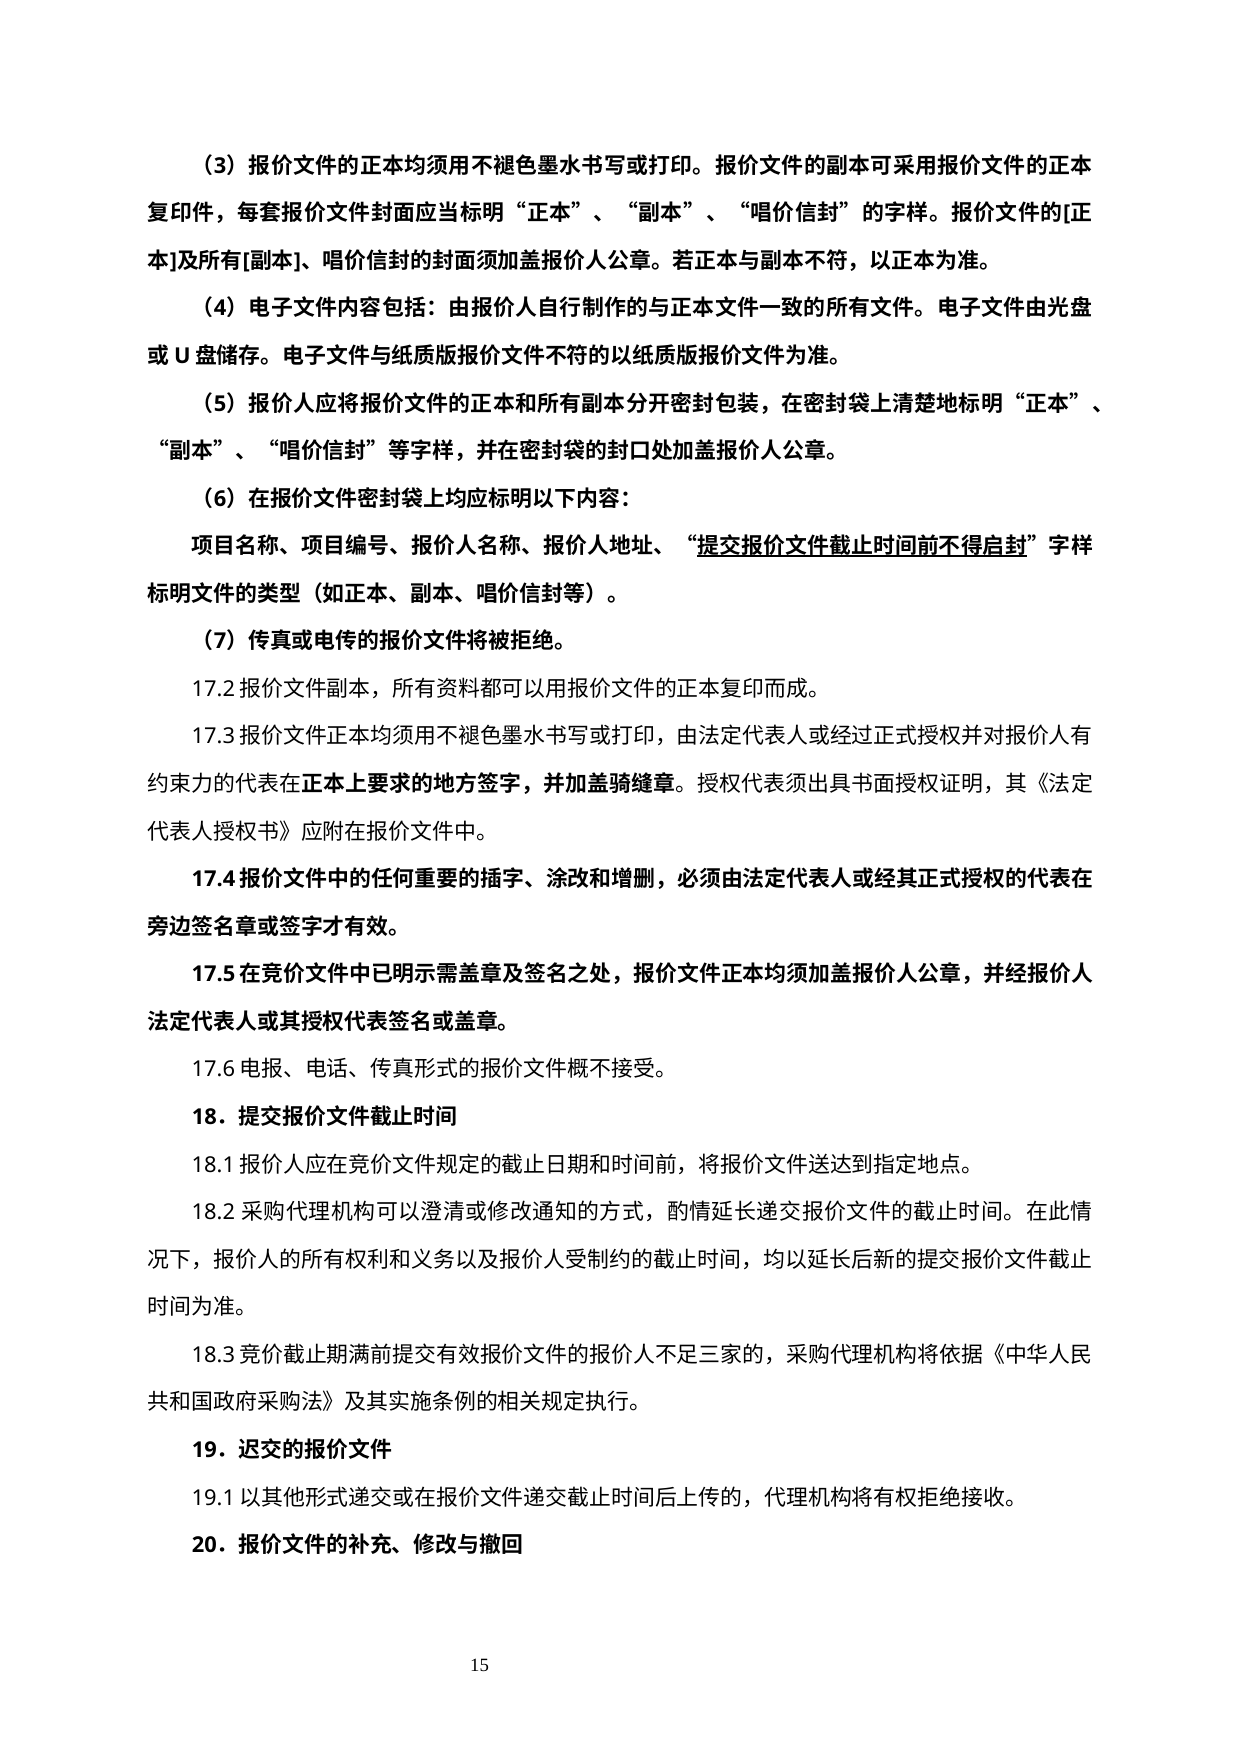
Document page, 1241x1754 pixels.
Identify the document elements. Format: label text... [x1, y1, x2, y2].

text （3）报价文件的正本均须用不褪色墨水书写或打印。报价文件的副本可采用报价文件的正本复印件，每套报价文件封面应当标明“正本”、“副本”、“唱价信封”的字样。报价文件的[正本]及所有[副本]、唱价信封的封面须加盖报价人公章。若正本与副本不符，以正本为准。 [148, 148, 1093, 274]
text 18.2 采购代理机构可以澄清或修改通知的方式，酌情延长递交报价文件的截止时间。在此情况下，报价人的所有权利和义务以及报价人受制约的截止时间，均以延长后新的提交报价文件截止时间为准。 [148, 1194, 1093, 1321]
text （4）电子文件内容包括：由报价人自行制作的与正本文件一致的所有文件。电子文件由光盘或U盘储存。电子文件与纸质版报价文件不符的以纸质版报价文件为准。 [148, 290, 1093, 370]
list 17.2报价文件副本，所有资料都可以用报价文件的正本复印而成。 [148, 671, 1093, 703]
text 19.1以其他形式递交或在报价文件递交截止时间后上传的，代理机构将有权拒绝接收。 [148, 1479, 1093, 1511]
text 18.1报价人应在竞价文件规定的截止日期和时间前，将报价文件送达到指定地点。 [148, 1147, 1093, 1178]
list 17.6电报、电话、传真形式的报价文件概不接受。 [148, 1051, 1093, 1083]
text 项目名称、项目编号、报价人名称、报价人地址、“提交报价文件截止时间前不得启封”字样、标明文件的类型（如正本、副本、唱价信封等）。 [148, 528, 1093, 607]
text （6）在报价文件密封袋上均应标明以下内容： [148, 481, 1093, 512]
text 18．提交报价文件截止时间 [148, 1099, 1093, 1131]
text 19．迟交的报价文件 [148, 1432, 1093, 1464]
text （5）报价人应将报价文件的正本和所有副本分开密封包装，在密封袋上清楚地标明“正本”、“副本”、“唱价信封”等字样，并在密封袋的封口处加盖报价人公章。 [148, 386, 1093, 465]
text 20．报价文件的补充、修改与撤回 [148, 1527, 1093, 1559]
list 17.3报价文件正本均须用不褪色墨水书写或打印，由法定代表人或经过正式授权并对报价人有约束力的代表在正本上要求的地方签字，并加盖骑缝章。授权代表须出具书面授权证明，其《法定代表人授权书》应附在报价文件中。 [148, 718, 1093, 845]
text 18.3竞价截止期满前提交有效报价文件的报价人不足三家的，采购代理机构将依据《中华人民共和国政府采购法》及其实施条例的相关规定执行。 [148, 1337, 1093, 1416]
text （7）传真或电传的报价文件将被拒绝。 [148, 623, 1093, 655]
list 17.4报价文件中的任何重要的插字、涂改和增删，必须由法定代表人或经其正式授权的代表在旁边签名章或签字才有效。 [148, 861, 1093, 940]
list 17.5在竞价文件中已明示需盖章及签名之处，报价文件正本均须加盖报价人公章，并经报价人法定代表人或其授权代表签名或盖章。 [148, 956, 1093, 1036]
